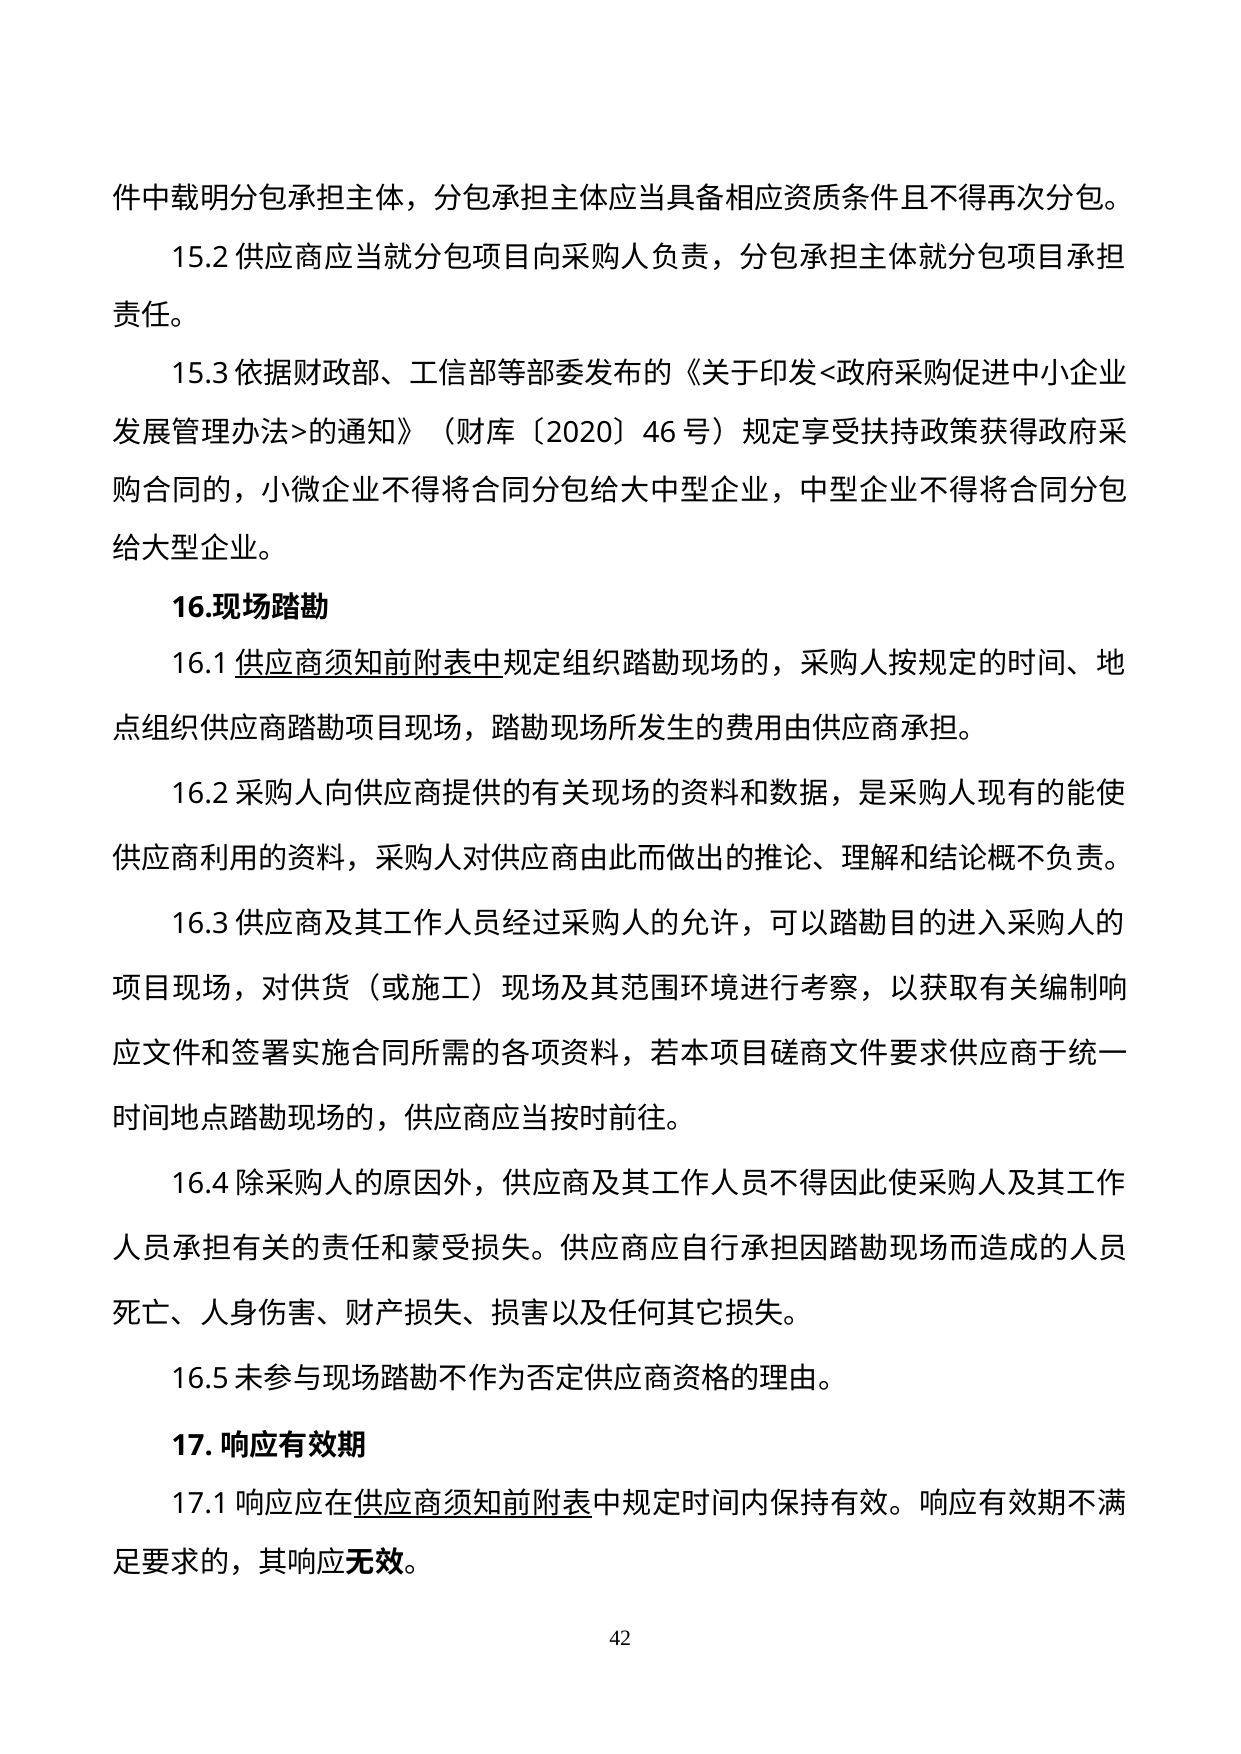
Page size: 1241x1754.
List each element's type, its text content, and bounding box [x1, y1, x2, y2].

text 16.5未参与现场踏勘不作为否定供应商资格的理由。 [112, 1344, 1128, 1409]
text 17.1响应应在供应商须知前附表中规定时间内保持有效。响应有效期不满足要求的，其响应无效。 [112, 1467, 1128, 1584]
text 16.4除采购人的原因外，供应商及其工作人员不得因此使采购人及其工作人员承担有关的责任和蒙受损失。供应商应自行承担因踏勘现场而造成的人员死亡、人身伤害、财产损失、损害以及任何其它损失。 [112, 1149, 1128, 1344]
text 16.现场踏勘 [112, 570, 1128, 629]
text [112, 162, 1128, 220]
text 16.2采购人向供应商提供的有关现场的资料和数据，是采购人现有的能使供应商利用的资料，采购人对供应商由此而做出的推论、理解和结论概不负责。 [112, 759, 1128, 889]
text 17. 响应有效期 [112, 1409, 1128, 1467]
text 15.2供应商应当就分包项目向采购人负责，分包承担主体就分包项目承担责任。 [112, 220, 1128, 337]
text 16.3供应商及其工作人员经过采购人的允许，可以踏勘目的进入采购人的项目现场，对供货（或施工）现场及其范围环境进行考察，以获取有关编制响应文件和签署实施合同所需的各项资料，若本项目磋商文件要求供应商于统一时间地点踏勘现场的，供应商应当按时前往。 [112, 889, 1128, 1149]
text 15.3依据财政部、工信部等部委发布的《关于印发<政府采购促进中小企业发展管理办法>的通知》（财库〔2020〕46号）规定享受扶持政策获得政府采购合同的，小微企业不得将合同分包给大中型企业，中型企业不得将合同分包给大型企业。 [112, 337, 1128, 570]
text 16.1供应商须知前附表中规定组织踏勘现场的，采购人按规定的时间、地点组织供应商踏勘项目现场，踏勘现场所发生的费用由供应商承担。 [112, 629, 1128, 759]
